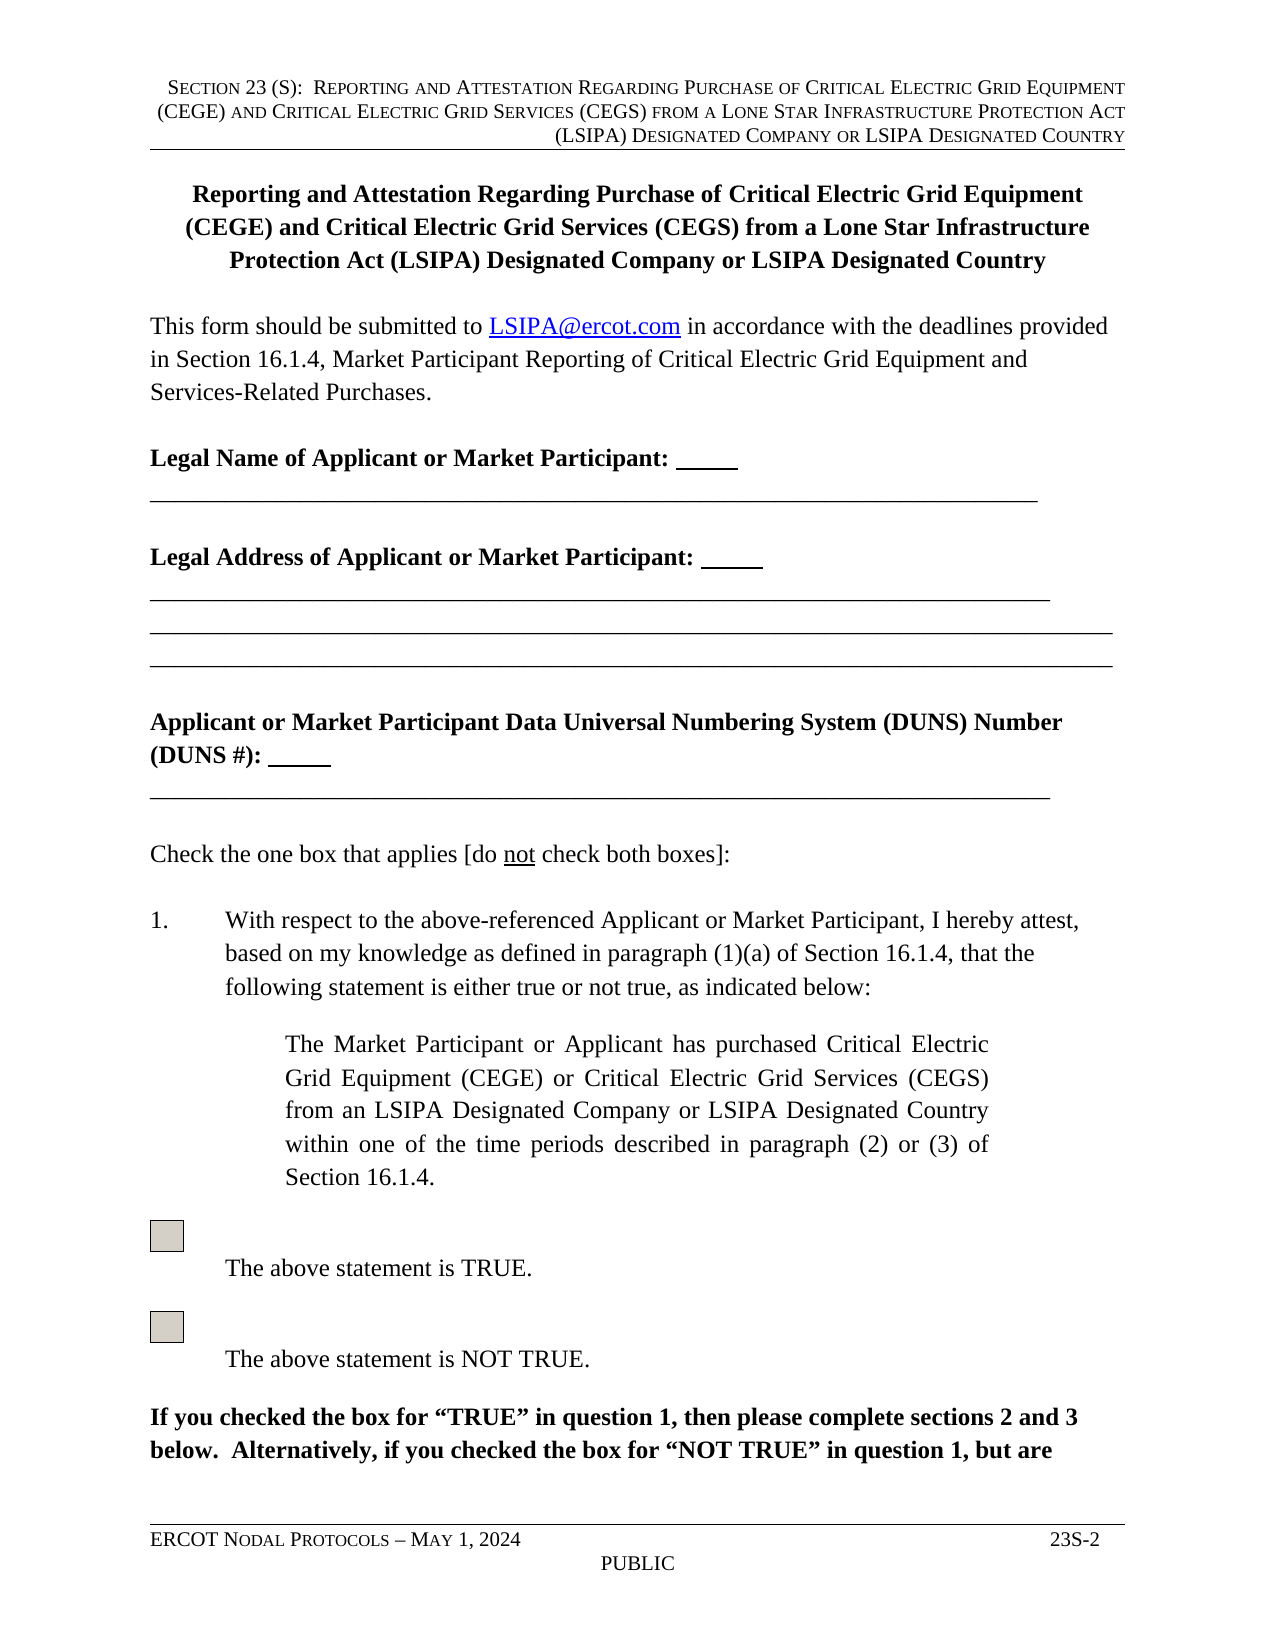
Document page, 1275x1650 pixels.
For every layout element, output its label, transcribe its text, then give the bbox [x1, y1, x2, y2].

text The above statement is NOT TRUE. [150, 1311, 1125, 1372]
text 1. With respect to the above-referenced Applicant or Market Participant, I hereby attest, based on my knowledge as defined in paragraph (1)(a) of Section 16.1.4, that the following statement is either true or not true, as indicated below: [150, 906, 1125, 1000]
text The Market Participant or Applicant has purchased Critical Electric Grid Equipment (CEGE) or Critical Electric Grid Services (CEGS) from an LSIPA Designated Company or LSIPA Designated Country within one of the time periods described in paragraph (2) or (3) of Section 16.1.4. [285, 1029, 990, 1190]
text _____________________________________________________________________________ [150, 641, 1125, 670]
text Legal Name of Applicant or Market Participant: _______________________________________________________________________ [150, 443, 1125, 505]
text Applicant or Market Participant Data Universal Numbering System (DUNS) Number (DUNS #): ________________________________________________________________________ [150, 707, 1125, 802]
text Legal Address of Applicant or Market Participant: ________________________________________________________________________ _____________________________________________________________________________ [150, 542, 1125, 637]
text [150, 1402, 1125, 1463]
text This form should be submitted to LSIPA@ercot.com in accordance with the deadlines provided in Section 16.1.4, Market Participant Reporting of Critical Electric Grid Equipment and Services-Related Purchases. [150, 311, 1125, 406]
text Check the one box that applies [do not check both boxes]: [150, 839, 1125, 868]
text Reporting and Attestation Regarding Purchase of Critical Electric Grid Equipment (CEGE) and Critical Electric Grid Services (CEGS) from a Lone Star Infrastructure Protection Act (LSIPA) Designated Company or LSIPA Designated Country [150, 179, 1125, 274]
text The above statement is TRUE. [150, 1220, 1125, 1281]
